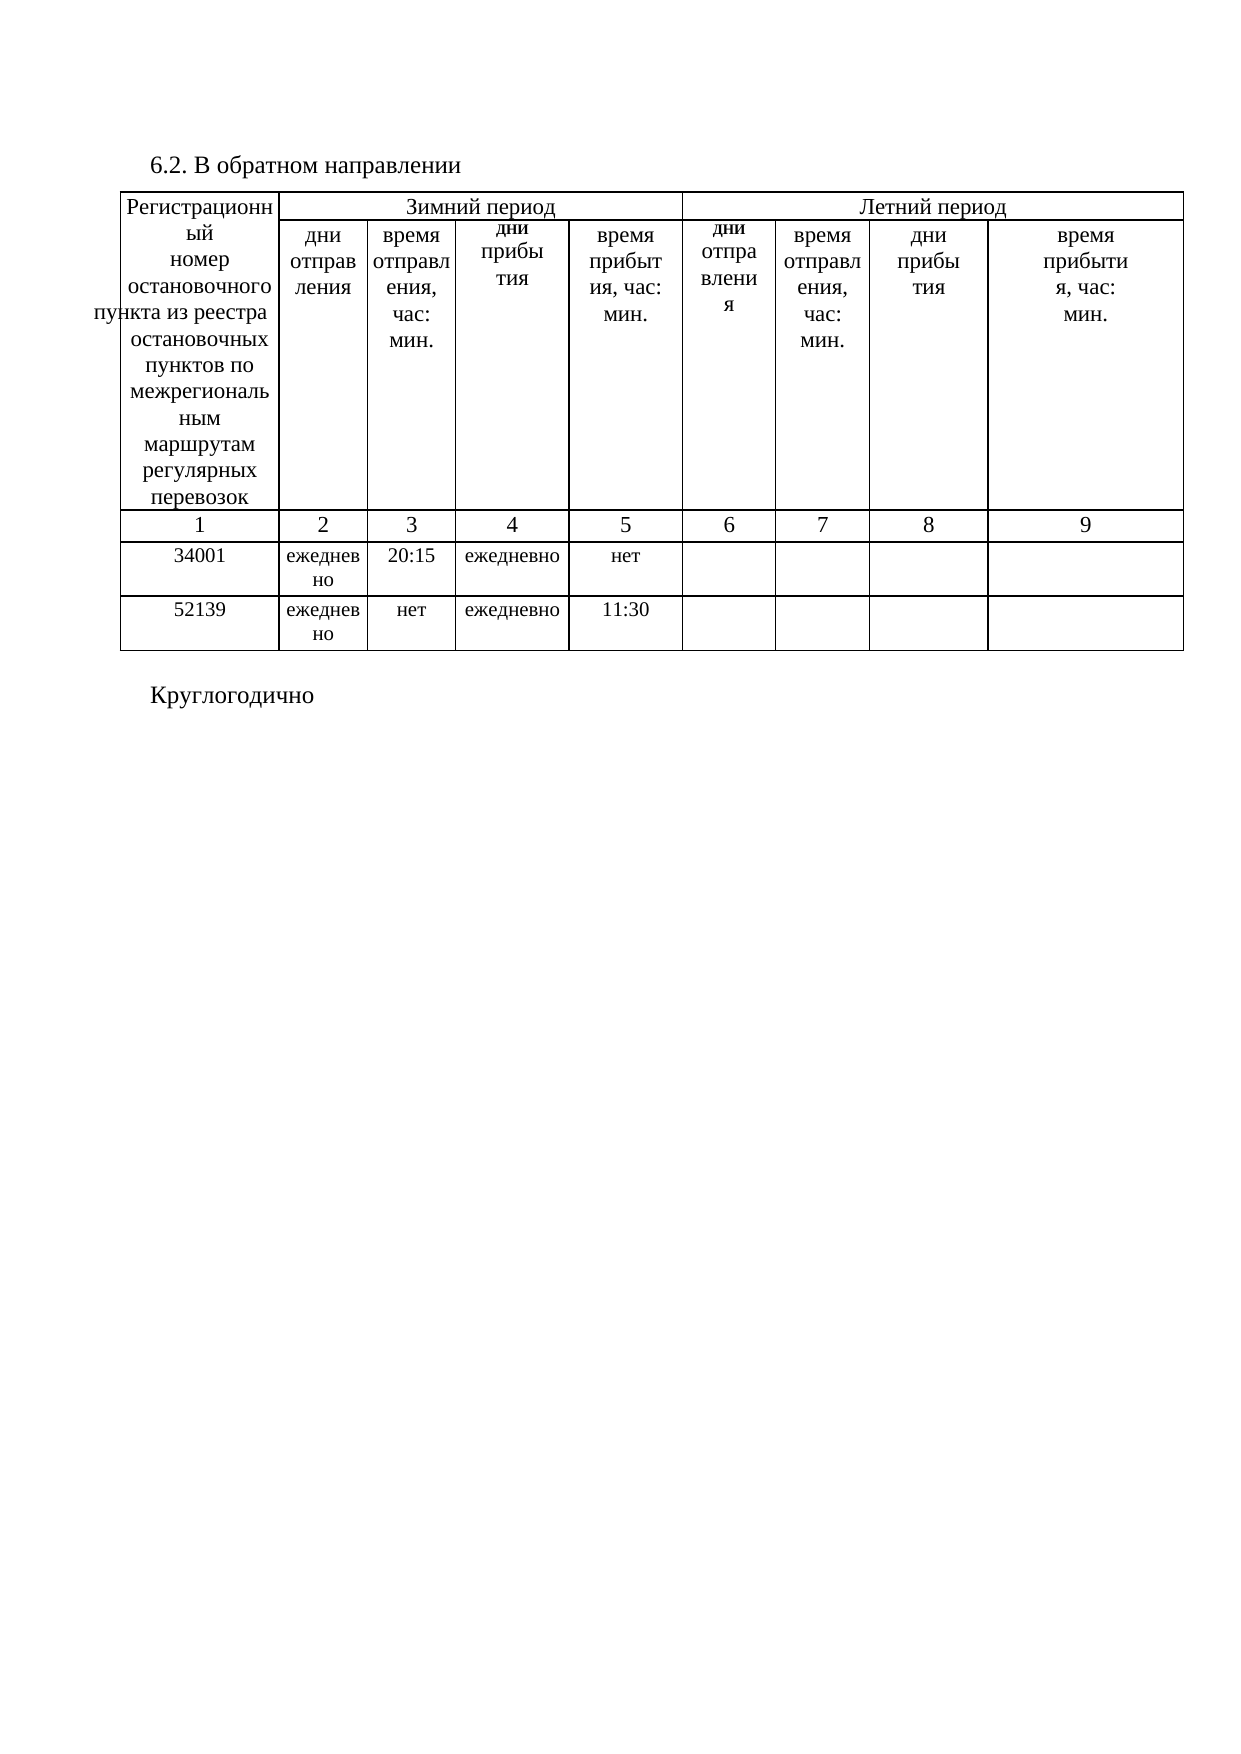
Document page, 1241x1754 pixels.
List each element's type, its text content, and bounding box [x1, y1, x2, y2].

text 6.2. В обратном направлении [150, 150, 1090, 179]
table_cell ежедневно [280, 597, 367, 650]
table_cell [870, 597, 987, 650]
table_cell [870, 543, 987, 595]
table_header Летний период [683, 193, 1183, 219]
table_cell ежедневно [280, 543, 367, 595]
table_cell 1 [121, 511, 278, 541]
table_cell 3 [368, 511, 455, 541]
table_cell 11:30 [570, 597, 682, 650]
table_cell 5 [570, 511, 682, 541]
table_cell ежедневно [456, 543, 568, 595]
table_cell [683, 597, 775, 650]
table_cell 4 [456, 511, 568, 541]
table_cell нет [368, 597, 455, 650]
table_cell 34001 [121, 543, 278, 595]
table_cell 52139 [121, 597, 278, 650]
table_cell время отправл ения, час: мин. [776, 221, 869, 509]
table_cell время прибыти я, час: мин. [989, 221, 1183, 509]
table_cell время отправл ения, час: мин. [368, 221, 455, 509]
table_cell 20:15 [368, 543, 455, 595]
table_cell ДНИ прибы тия [456, 221, 568, 509]
table_cell 9 [989, 511, 1183, 541]
table_cell время прибыт ия, час: мин. [570, 221, 682, 509]
table_cell 2 [280, 511, 367, 541]
table_cell дни прибы тия [870, 221, 987, 509]
table_cell нет [570, 543, 682, 595]
table_cell 6 [683, 511, 775, 541]
table_header Зимний период [280, 193, 682, 219]
table_cell 7 [776, 511, 869, 541]
table_cell [683, 543, 775, 595]
table_cell ДНИ отпра влени я [683, 221, 775, 509]
table_cell [776, 597, 869, 650]
table_cell ежедневно [456, 597, 568, 650]
table_cell дни отправ ления [280, 221, 367, 509]
table_cell [989, 543, 1183, 595]
table_cell [776, 543, 869, 595]
text Круглогодично [150, 680, 1090, 709]
table_cell 8 [870, 511, 987, 541]
table_cell [989, 597, 1183, 650]
table_header Регистрационный номер остановочного пункта из реестра остановочных пунктов по межрегиональным маршрутам регулярных перевозок [121, 193, 278, 509]
